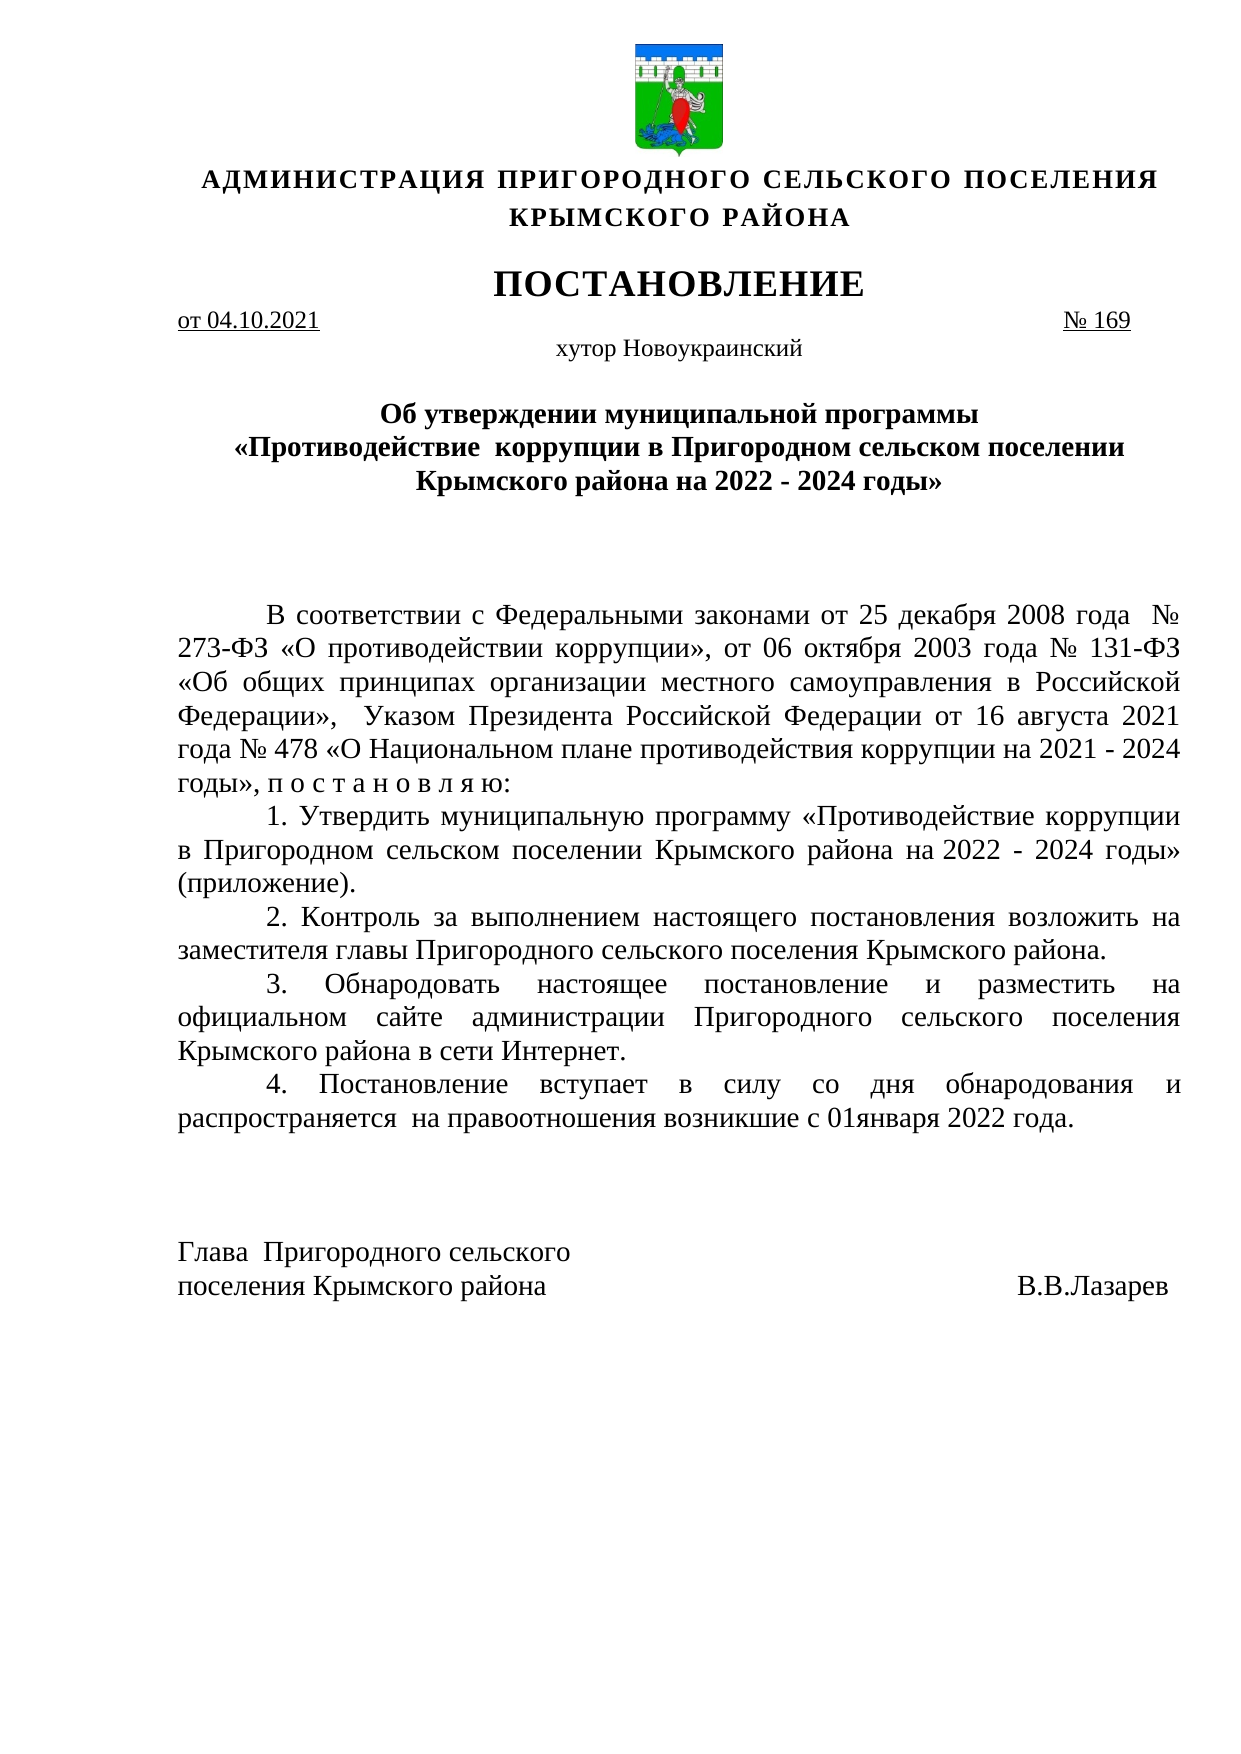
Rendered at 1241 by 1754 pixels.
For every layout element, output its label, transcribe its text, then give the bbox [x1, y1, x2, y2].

text ПОСТАНОВЛЕНИЕ [177, 262, 1181, 305]
text администрация пригородного сельского поселения крымского района [177, 157, 1181, 233]
text 2. Контроль за выполнением настоящего постановления возложить на заместителя главы Пригородного сельского поселения Крымского района. [177, 899, 1181, 966]
text Глава Пригородного сельского [177, 1234, 1181, 1268]
text Об утверждении муниципальной программы [177, 396, 1181, 429]
text 4. Постановление вступает в силу со дня обнародования и распространяется на правоотношения возникшие с 01января 2022 года. [177, 1067, 1181, 1134]
text «Противодействие коррупции в Пригородном сельском поселении Крымского района на 2022 - 2024 годы» [177, 429, 1181, 496]
text 1. Утвердить муниципальную программу «Противодействие коррупции в Пригородном сельском поселении Крымского района на 2022 - 2024 годы» (приложение). [177, 798, 1181, 899]
text от 04.10.2021 № 169 [177, 305, 1181, 333]
text 3. Обнародовать настоящее постановление и разместить на официальном сайте администрации Пригородного сельского поселения Крымского района в сети Интернет. [177, 966, 1181, 1067]
picture [635, 44, 723, 157]
text хутор Новоукраинский [177, 333, 1181, 362]
text поселения Крымского района В.В.Лазарев [177, 1268, 1181, 1301]
text В соответствии с Федеральными законами от 25 декабря 2008 года № 273-ФЗ «О противодействии коррупции», от 06 октября 2003 года № 131-ФЗ «Об общих принципах организации местного самоуправления в Российской Федерации», Указом Президента Российской Федерации от 16 августа 2021 года № 478 «О Национальном плане противодействия коррупции на 2021 - 2024 годы», п о с т а н о в л я ю: [177, 597, 1181, 798]
